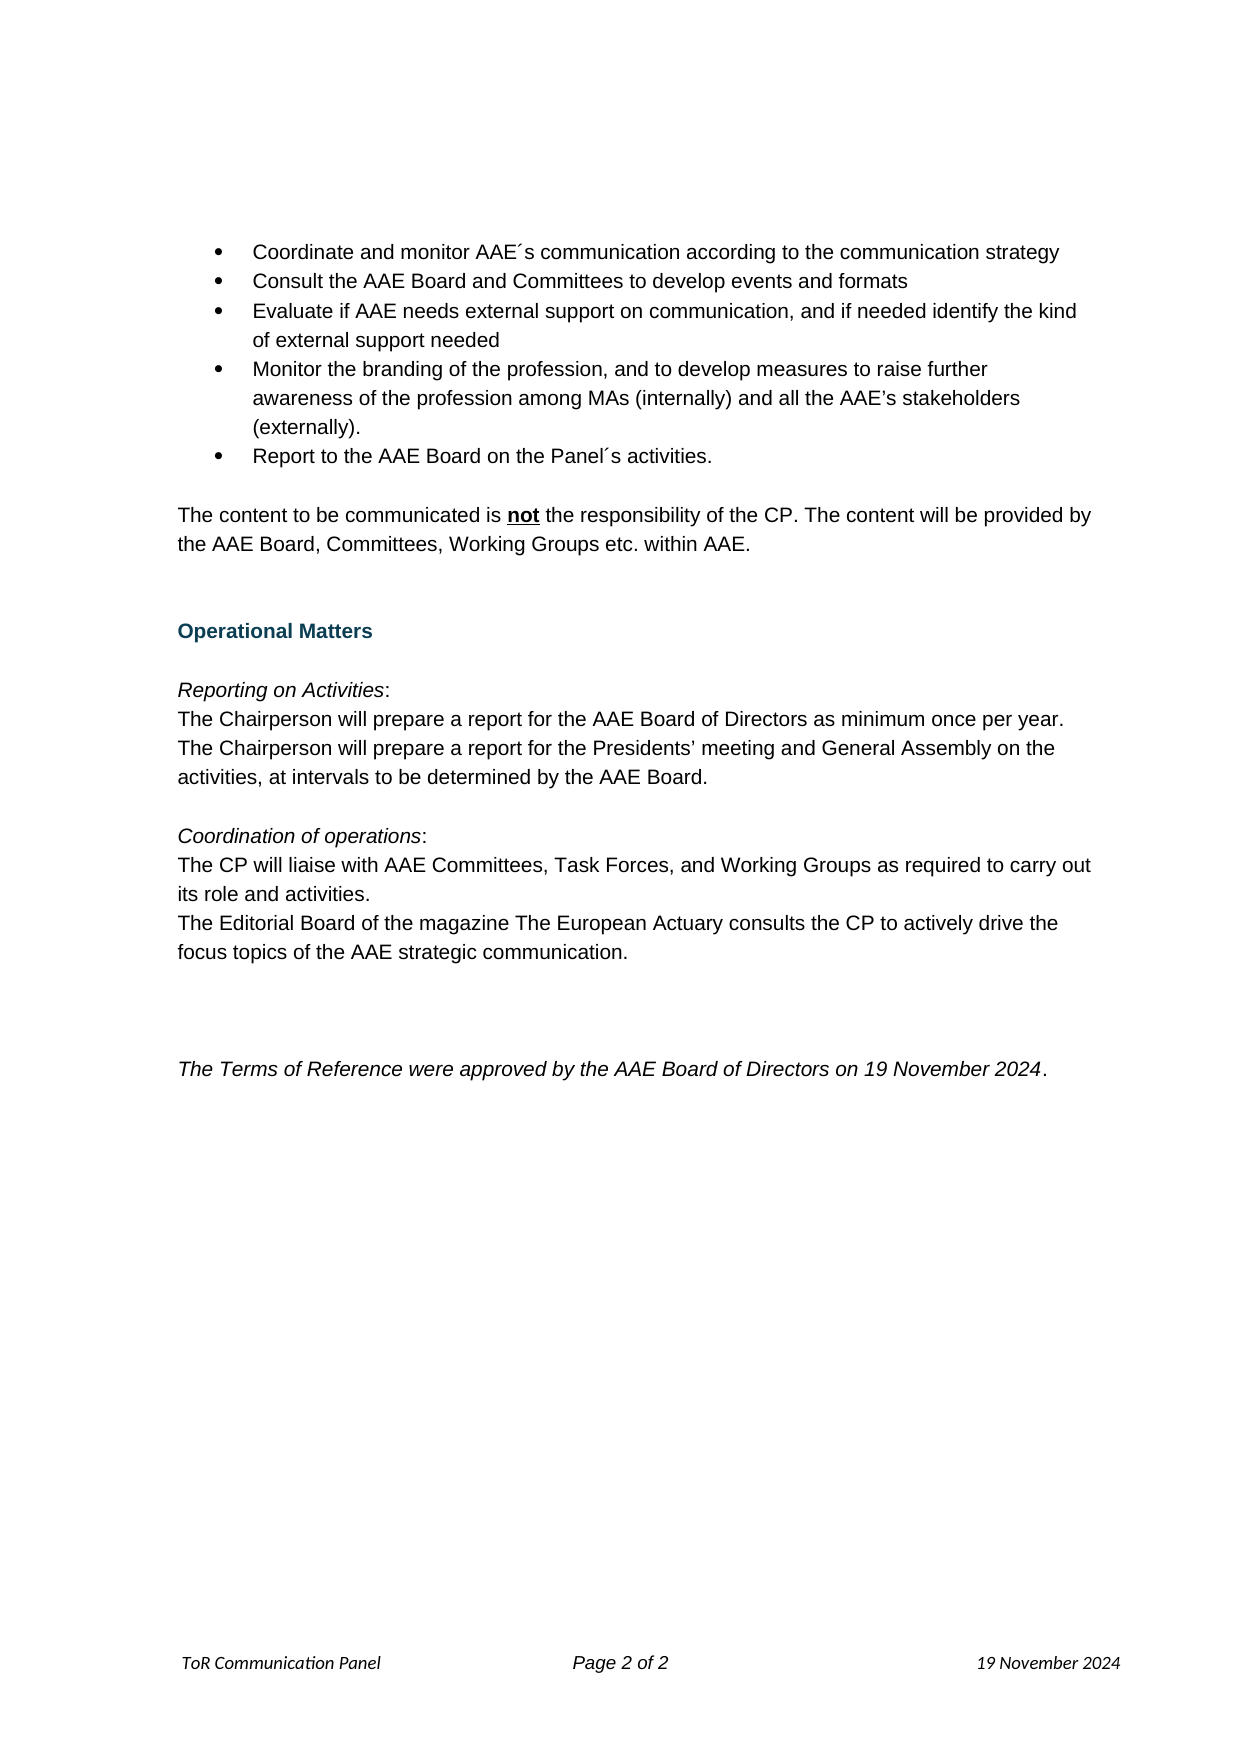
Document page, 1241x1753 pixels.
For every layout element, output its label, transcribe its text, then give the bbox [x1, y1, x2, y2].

text The Chairperson will prepare a report for the AAE Board of Directors as minimum once per year. [177, 703, 1092, 732]
subtitle Operational Matters [177, 616, 1092, 645]
list Report to the AAE Board on the Panel´s activities. [215, 441, 1092, 470]
text Reporting on Activities: [177, 674, 1092, 703]
text The CP will liaise with AAE Committees, Task Forces, and Working Groups as required to carry out its role and activities. [177, 849, 1092, 907]
text The Chairperson will prepare a report for the Presidents’ meeting and General Assembly on the activities, at intervals to be determined by the AAE Board. [177, 732, 1092, 791]
text The Terms of Reference were approved by the AAE Board of Directors on 19 November 2024. [177, 1053, 1092, 1082]
list Consult the AAE Board and Committees to develop events and formats [215, 266, 1092, 295]
list Evaluate if AAE needs external support on communication, and if needed identify the kind of external support needed [215, 295, 1092, 353]
list Coordinate and monitor AAE´s communication according to the communication strategy [215, 236, 1092, 266]
text The Editorial Board of the magazine The European Actuary consults the CP to actively drive the focus topics of the AAE strategic communication. [177, 907, 1092, 966]
text The content to be communicated is not the responsibility of the CP. The content will be provided by the AAE Board, Committees, Working Groups etc. within AAE. [177, 499, 1092, 557]
list Monitor the branding of the profession, and to develop measures to raise further awareness of the profession among MAs (internally) and all the AAE’s stakeholders (externally). [215, 353, 1092, 441]
text Coordination of operations: [177, 820, 1092, 849]
